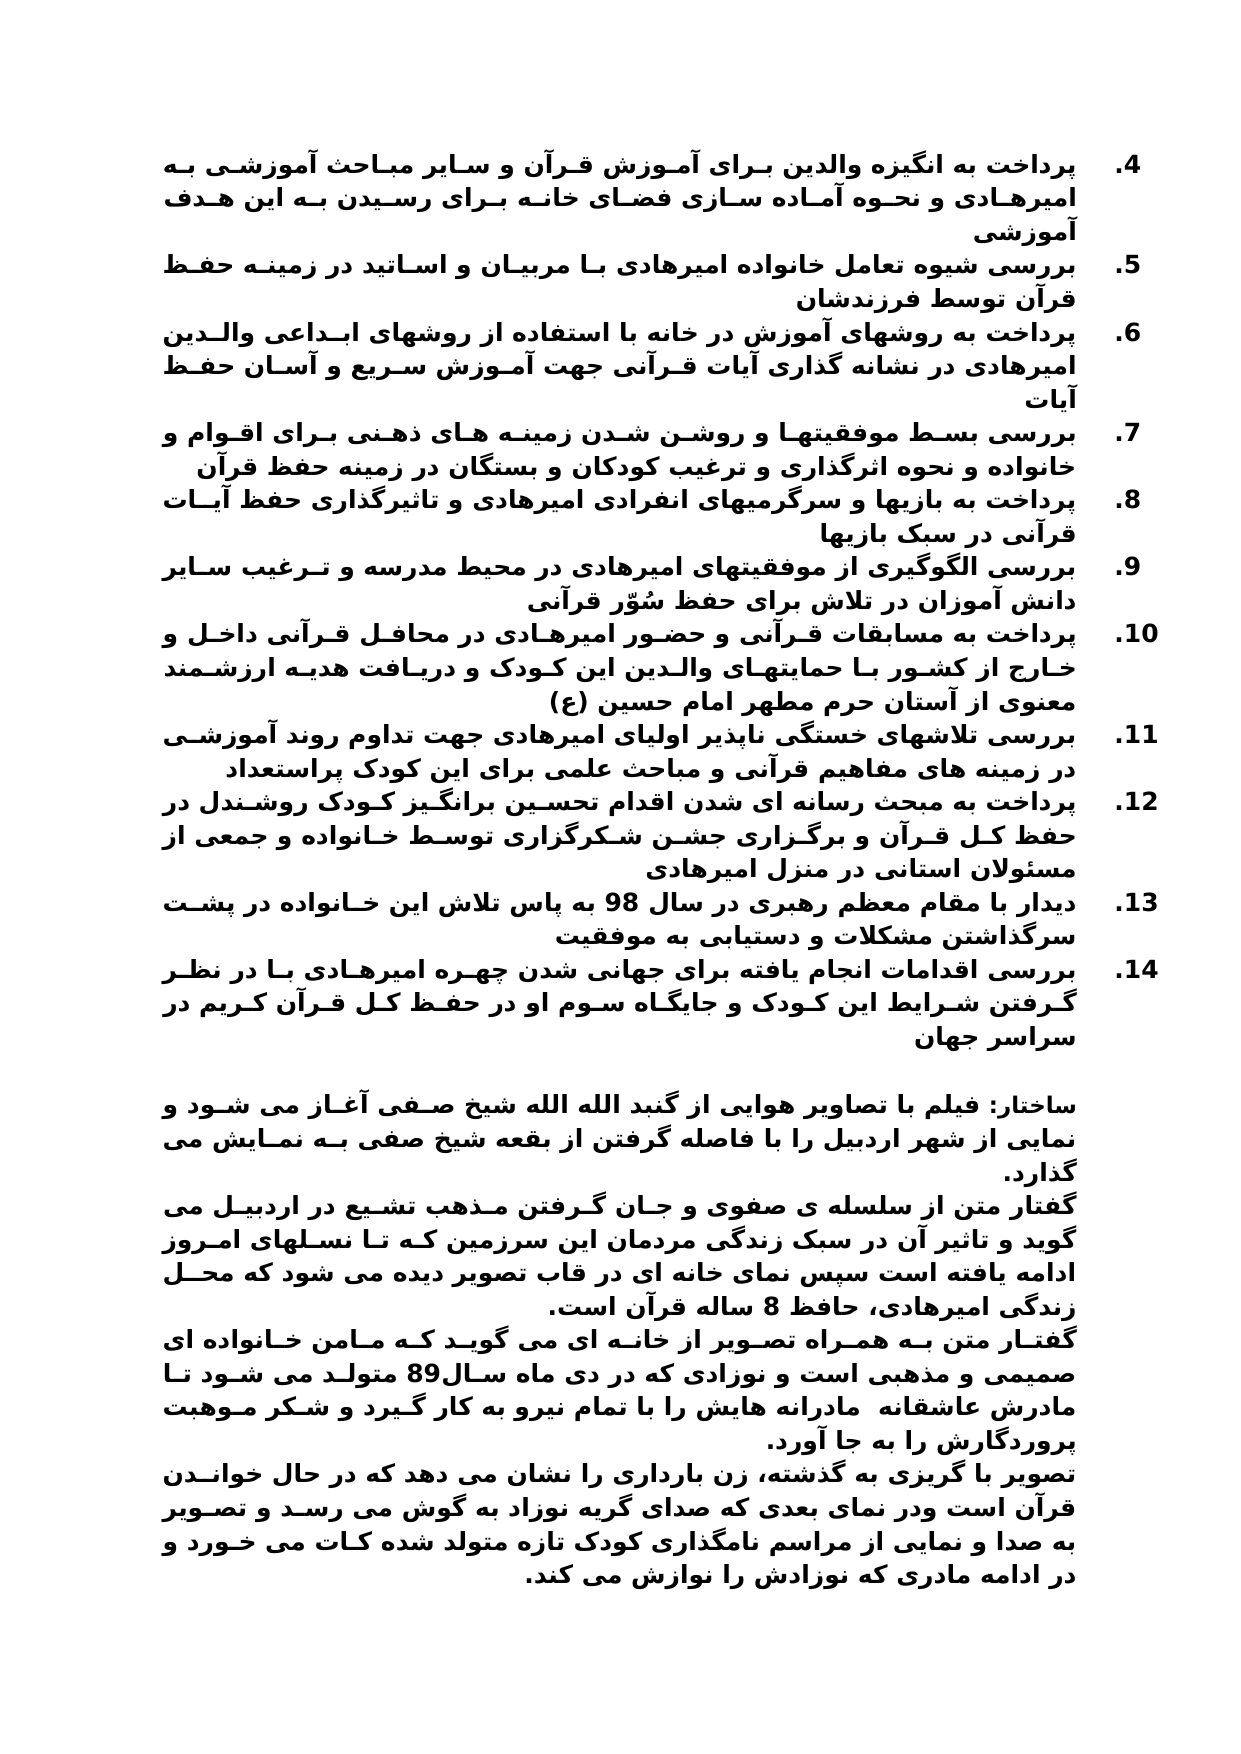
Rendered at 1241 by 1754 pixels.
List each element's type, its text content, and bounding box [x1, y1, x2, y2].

list پرداخت به انگیزه والدین برای آموزش قرآن و سایر مباحث آموزشی به امیرهادی و نحوه آماده سازی فضای خانه برای رسیدن به این هدف آموزشی [162, 150, 1114, 246]
list پرداخت به مبحث رسانه ای شدن اقدام تحسین برانگیز کودک روشندل در حفظ کل قرآن و برگزاری جشن شکرگزاری توسط خانواده و جمعی از مسئولان استانی در منزل امیرهادی [162, 787, 1114, 883]
list ساختار: فیلم با تصاویر هوایی از گنبد الله الله شیخ صفی آغاز می شود و نمایی از شهر اردبیل را با فاصله گرفتن از بقعه شیخ صفی به نمایش می گذارد. [162, 1091, 1077, 1187]
list بررسی الگوگیری از موفقیتهای امیرهادی در محیط مدرسه و ترغیب سایر دانش آموزان در تلاش برای حفظ سُوّر قرآنی [162, 552, 1114, 615]
list گفتار متن به همراه تصویر از خانه ای می گوید که مامن خانواده ای صمیمی و مذهبی است و نوزادی که در دی ماه سال89 متولد می شود تا مادرش عاشقانه مادرانه هایش را با تمام نیرو به کار گیرد و شکر موهبت پروردگارش را به جا آورد. [162, 1325, 1077, 1455]
list پرداخت به بازیها و سرگرمیهای انفرادی امیرهادی و تاثیرگذاری حفظ آیات قرآنی در سبک بازیها [162, 485, 1114, 548]
list گفتار متن از سلسله ی صفوی و جان گرفتن مذهب تشیع در اردبیل می گوید و تاثیر آن در سبک زندگی مردمان این سرزمین که تا نسلهای امروز ادامه یافته است سپس نمای خانه ای در قاب تصویر دیده می شود که محل زندگی امیرهادی، حافظ 8 ساله قرآن است. [162, 1191, 1077, 1321]
list تصویر با گریزی به گذشته، زن بارداری را نشان می دهد که در حال خواندن قرآن است ودر نمای بعدی که صدای گریه نوزاد به گوش می رسد و تصویر به صدا و نمایی از مراسم نامگذاری کودک تازه متولد شده کات می خورد و در ادامه مادری که نوزادش را نوازش می کند. [162, 1459, 1077, 1589]
list دیدار با مقام معظم رهبری در سال 98 به پاس تلاش این خانواده در پشت سرگذاشتن مشکلات و دستیابی به موفقیت [162, 888, 1114, 951]
list بررسی اقدامات انجام یافته برای جهانی شدن چهره امیرهادی با در نظر گرفتن شرایط این کودک و جایگاه سوم او در حفظ کل قرآن کریم در سراسر جهان [162, 955, 1114, 1051]
list پرداخت به روشهای آموزش در خانه با استفاده از روشهای ابداعی والدین امیرهادی در نشانه گذاری آیات قرآنی جهت آموزش سریع و آسان حفظ آیات [162, 318, 1114, 414]
list پرداخت به مسابقات قرآنی و حضور امیرهادی در محافل قرآنی داخل و خارج از کشور با حمایتهای والدین این کودک و دریافت هدیه ارزشمند معنوی از آستان حرم مطهر امام حسین (ع) [162, 619, 1114, 716]
list بررسی تلاشهای خستگی ناپذیر اولیای امیرهادی جهت تداوم روند آموزشی در زمینه های مفاهیم قرآنی و مباحث علمی برای این کودک پراستعداد [162, 720, 1114, 783]
list بررسی شیوه تعامل خانواده امیرهادی با مربیان و اساتید در زمینه حفظ قرآن توسط فرزندشان [162, 251, 1114, 313]
list بررسی بسط موفقیتها و روشن شدن زمینه های ذهنی برای اقوام و خانواده و نحوه اثرگذاری و ترغیب کودکان و بستگان در زمینه حفظ قرآن [162, 418, 1114, 481]
